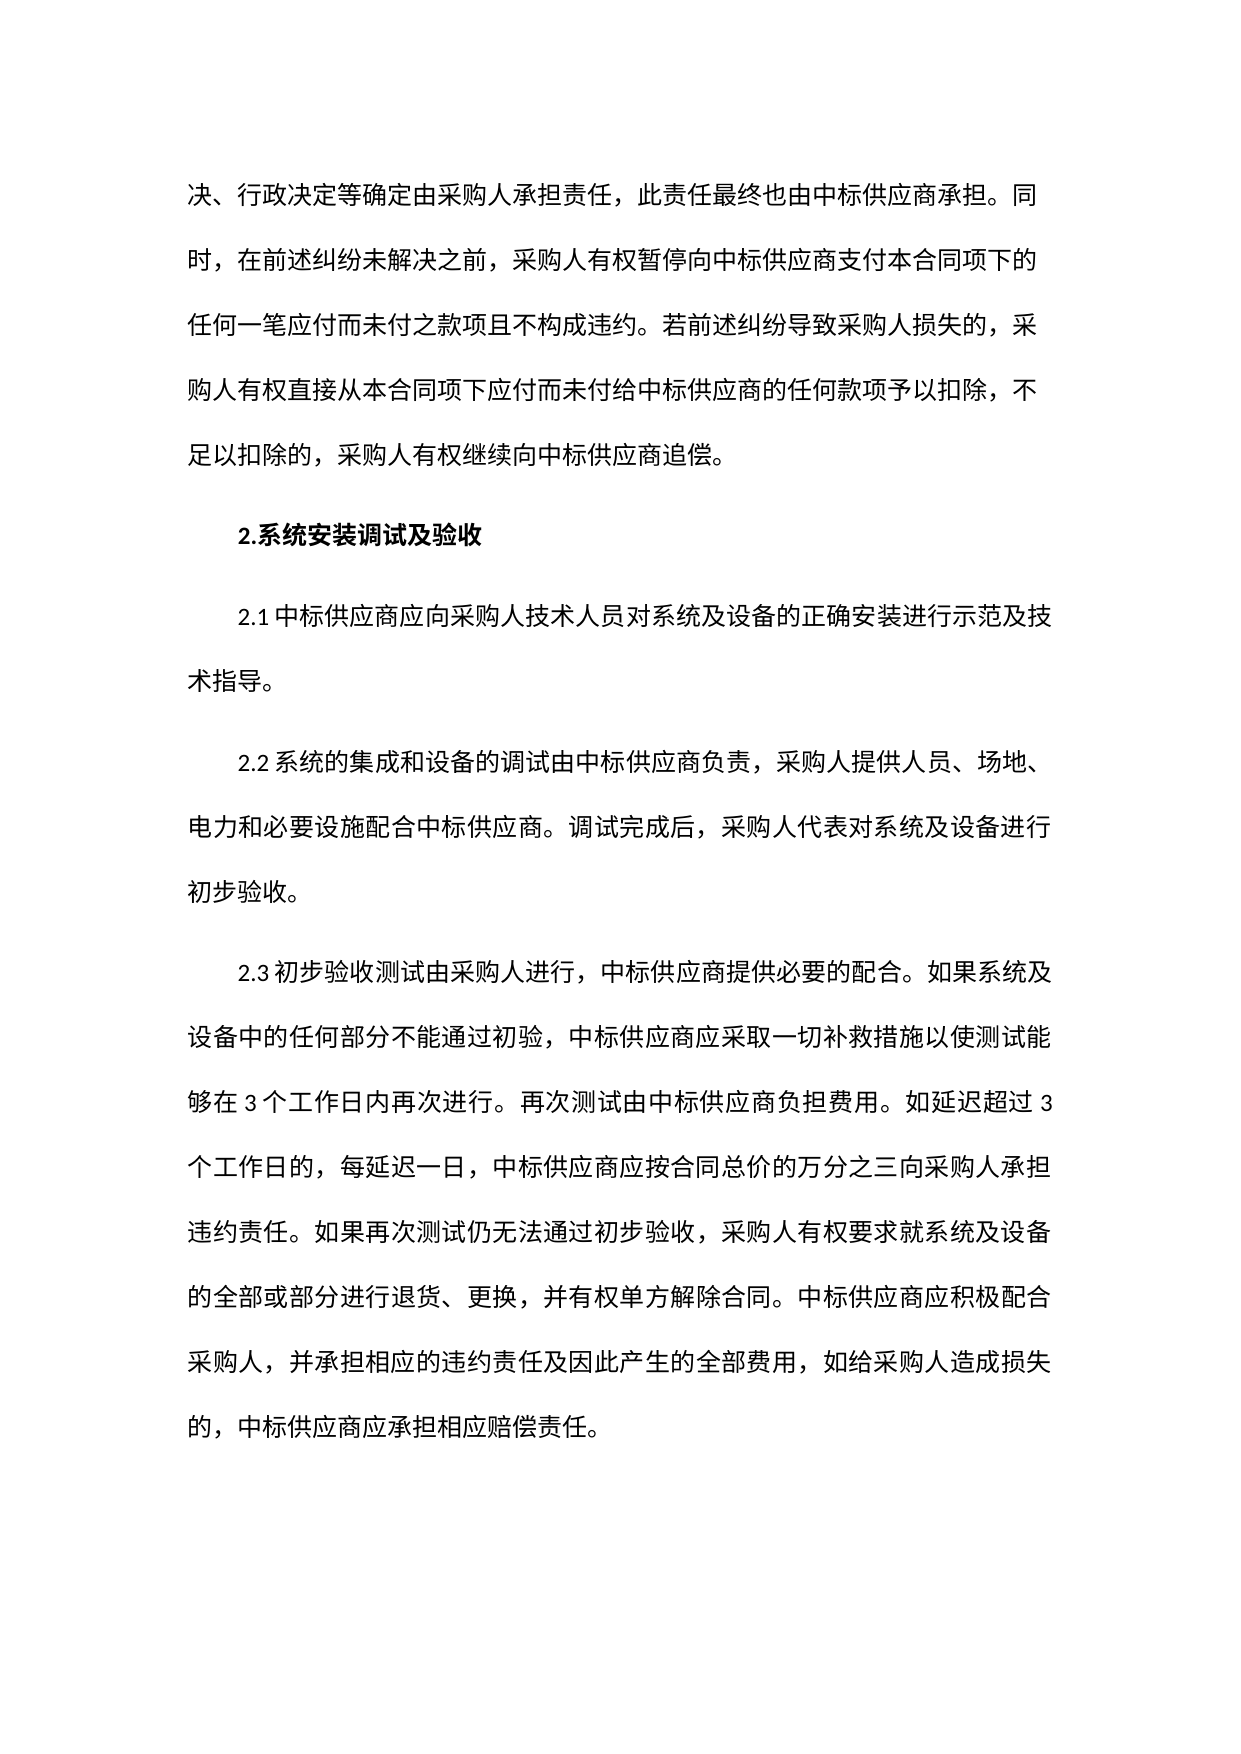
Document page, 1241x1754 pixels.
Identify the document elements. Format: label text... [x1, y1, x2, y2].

text 2.系统安装调试及验收 [187, 503, 1053, 568]
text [187, 162, 1053, 487]
text 2.3初步验收测试由采购人进行，中标供应商提供必要的配合。如果系统及设备中的任何部分不能通过初验，中标供应商应采取一切补救措施以使测试能够在3个工作日内再次进行。再次测试由中标供应商负担费用。如延迟超过3个工作日的，每延迟一日，中标供应商应按合同总价的万分之三向采购人承担违约责任。如果再次测试仍无法通过初步验收，采购人有权要求就系统及设备的全部或部分进行退货、更换，并有权单方解除合同。中标供应商应积极配合采购人，并承担相应的违约责任及因此产生的全部费用，如给采购人造成损失的，中标供应商应承担相应赔偿责任。 [187, 939, 1053, 1459]
text 2.2系统的集成和设备的调试由中标供应商负责，采购人提供人员、场地、电力和必要设施配合中标供应商。调试完成后，采购人代表对系统及设备进行初步验收。 [187, 729, 1053, 924]
text 2.1中标供应商应向采购人技术人员对系统及设备的正确安装进行示范及技术指导。 [187, 583, 1053, 713]
